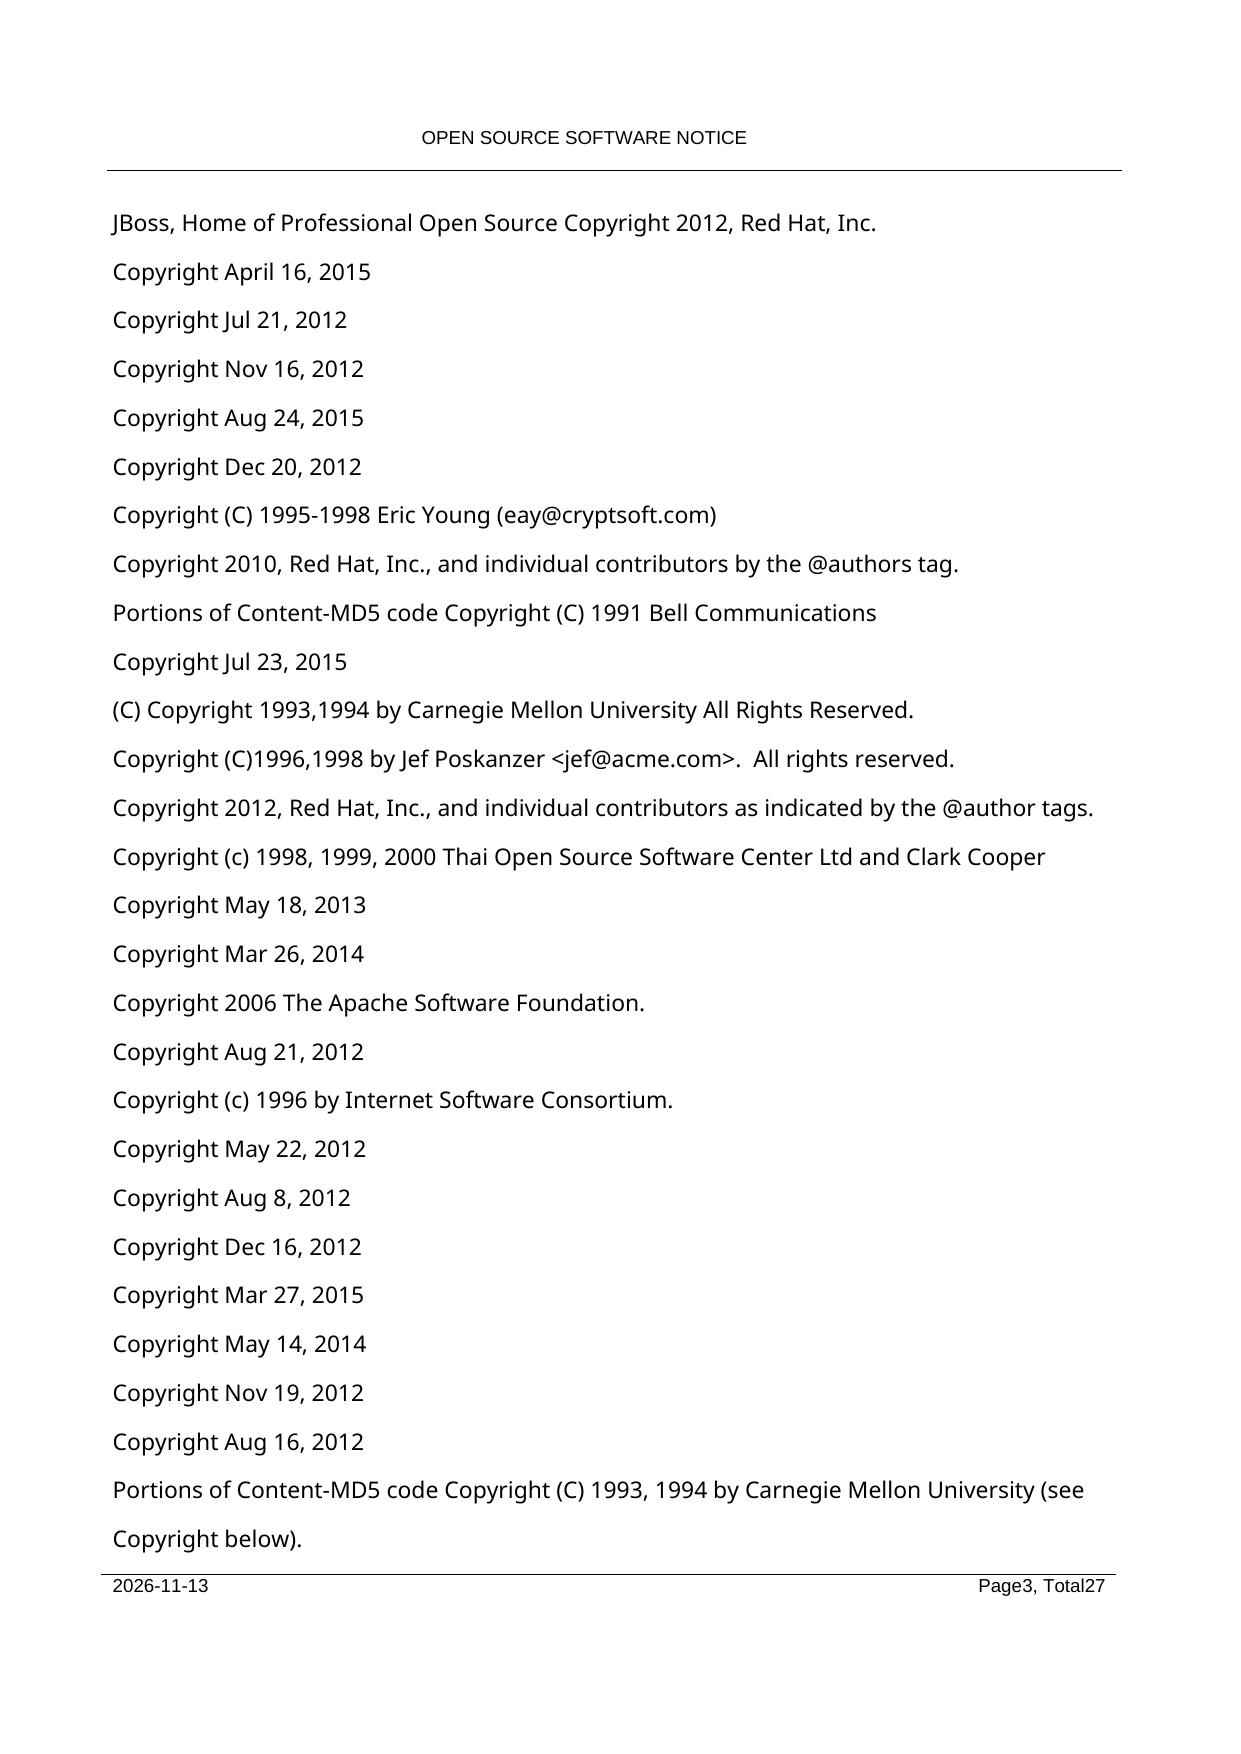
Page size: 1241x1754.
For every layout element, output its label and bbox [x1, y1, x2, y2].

text [112, 206, 1128, 1555]
